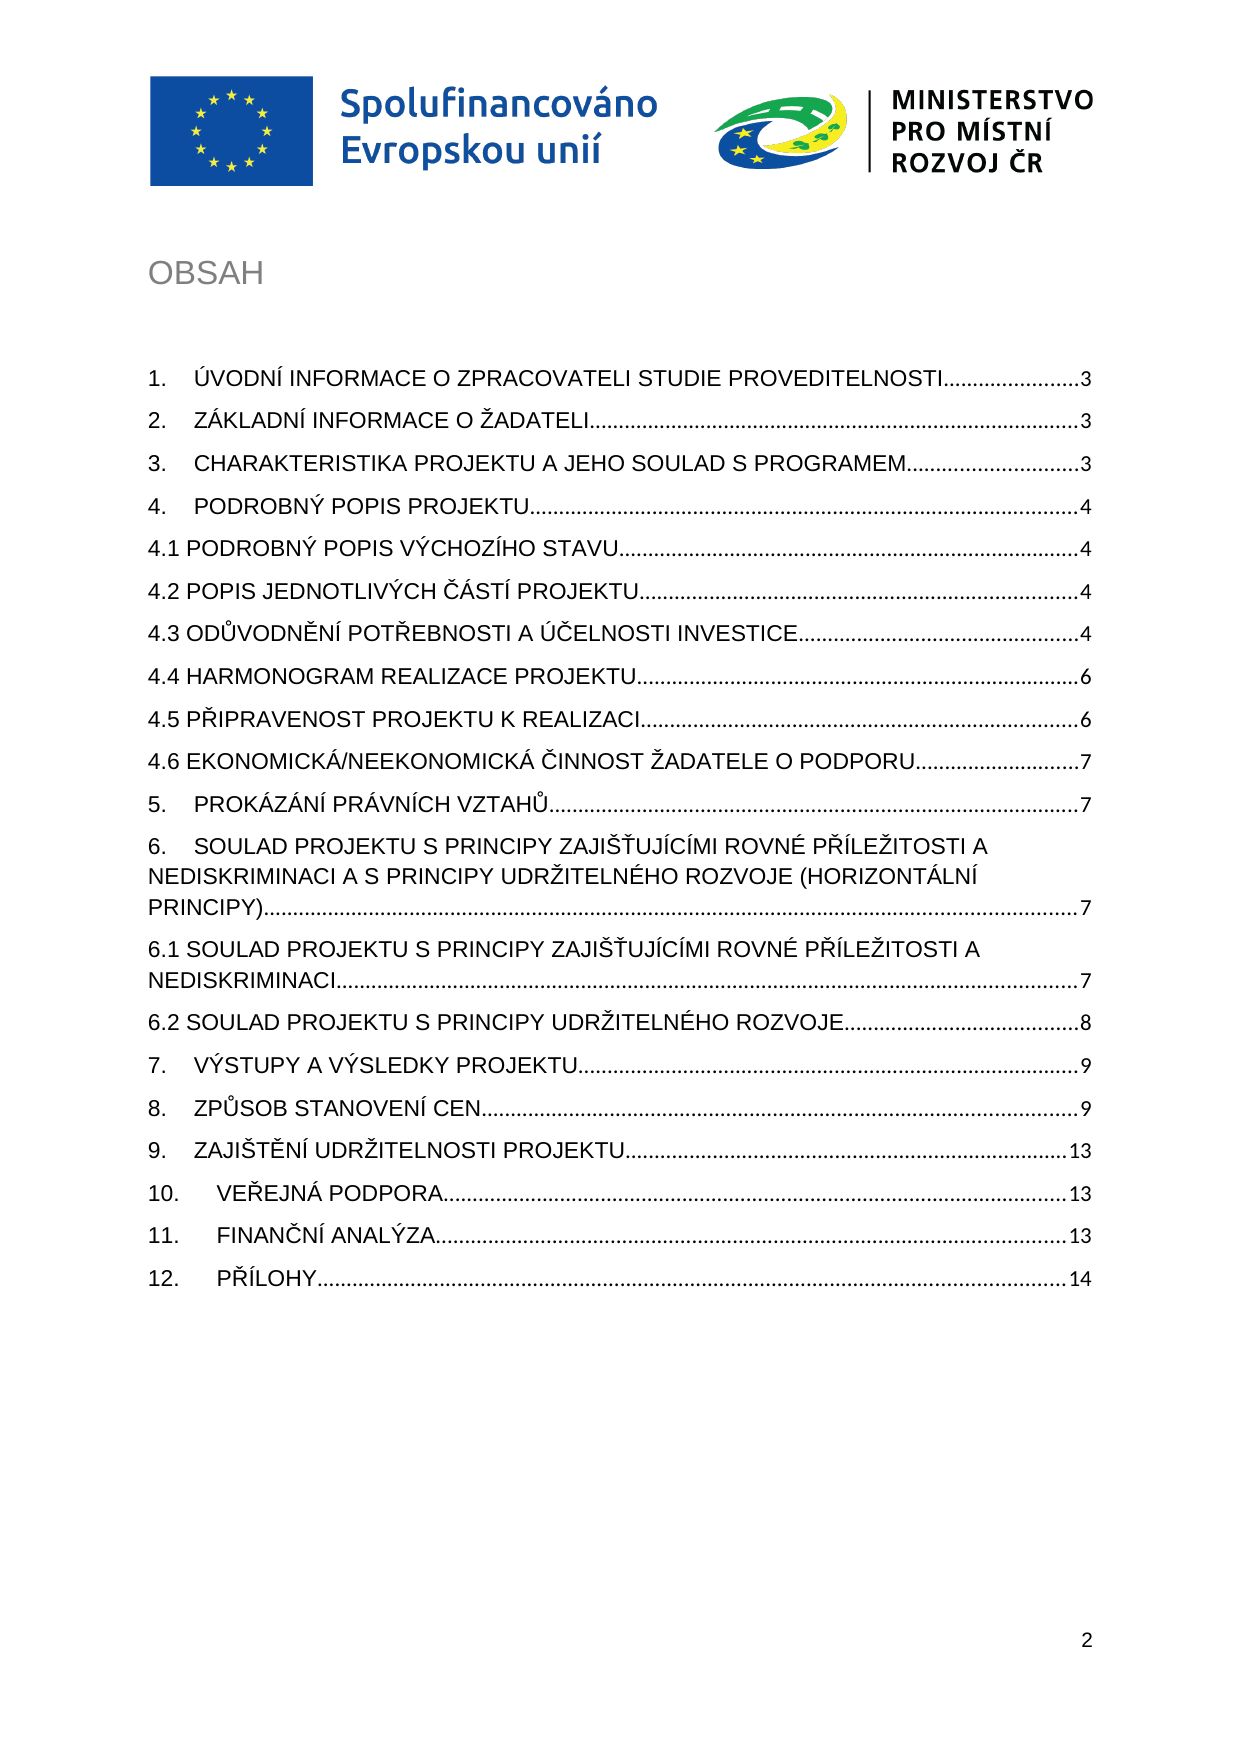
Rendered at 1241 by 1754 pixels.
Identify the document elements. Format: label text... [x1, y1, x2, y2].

text Obsah [148, 253, 1093, 292]
picture [147, 73, 1093, 189]
